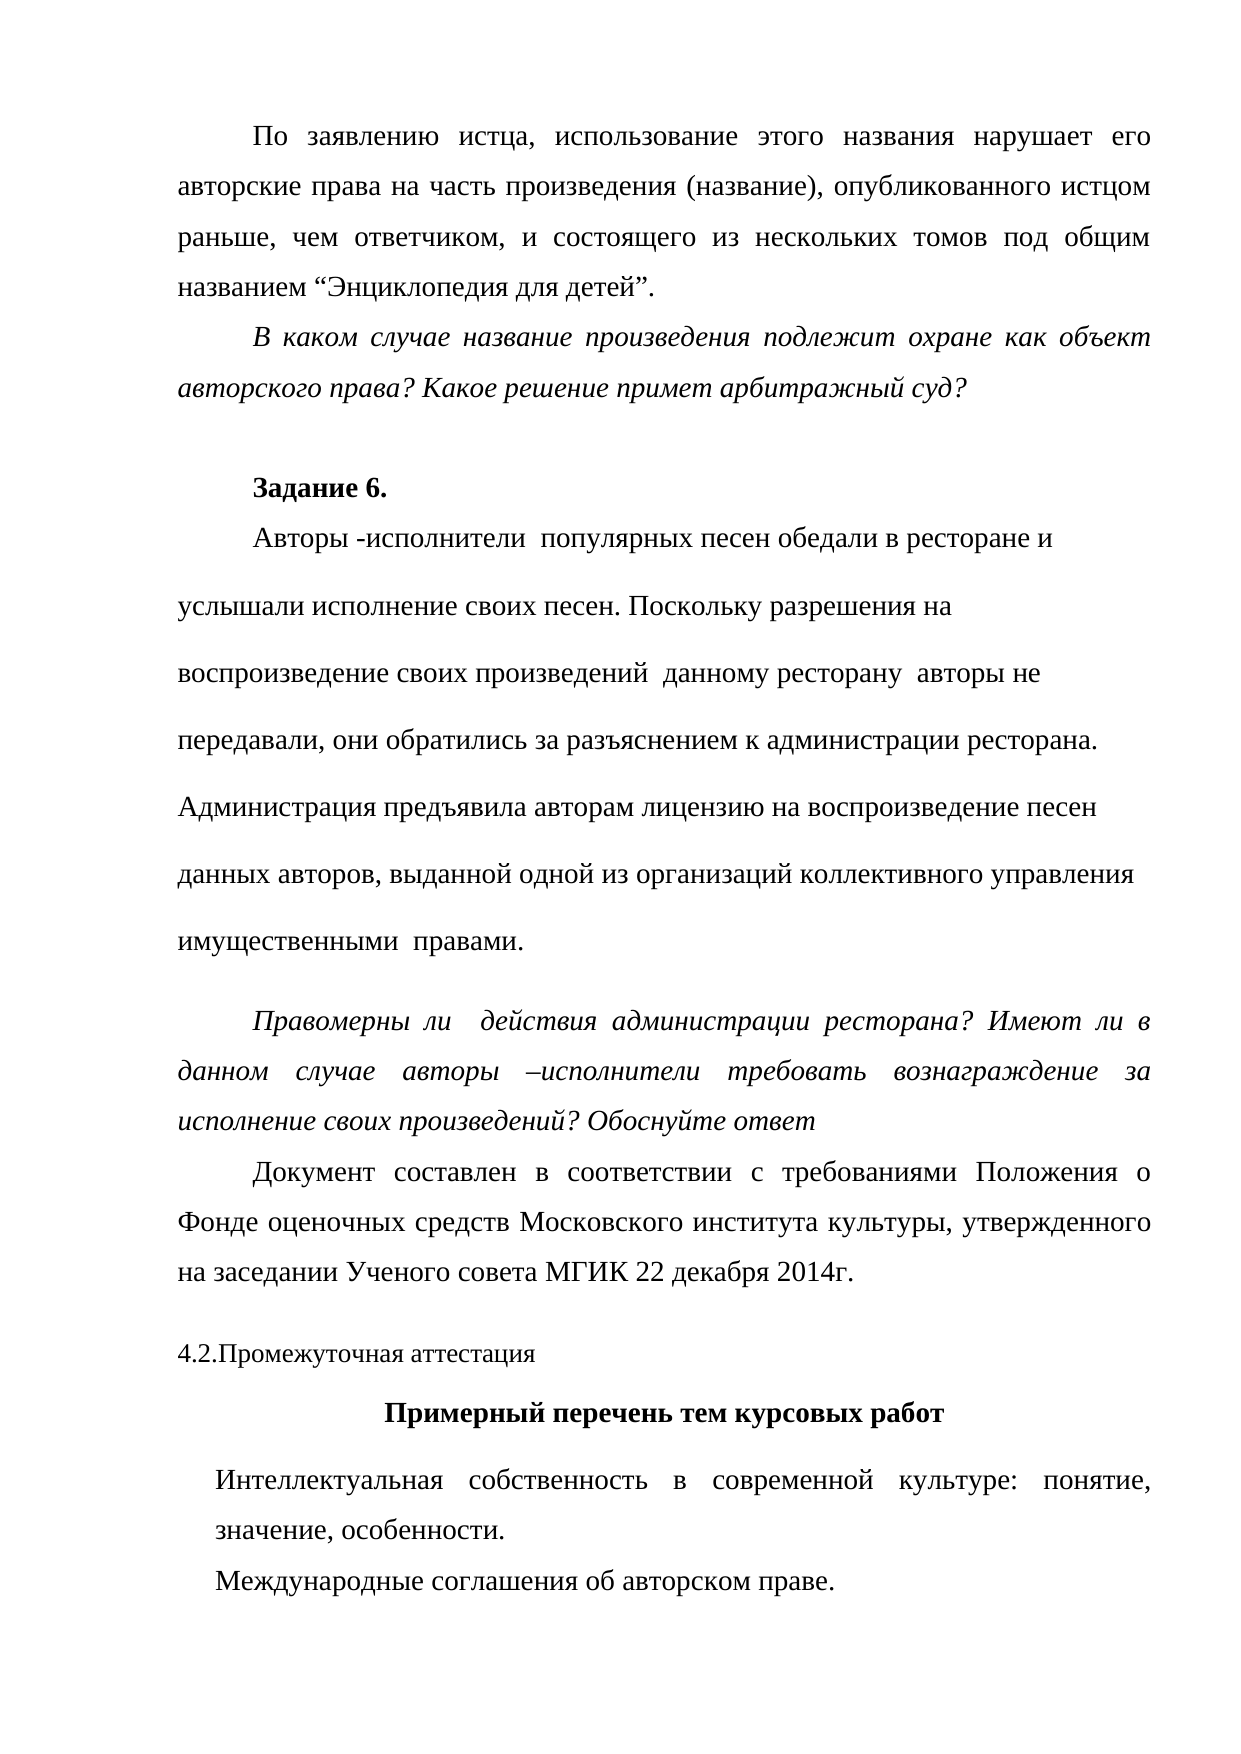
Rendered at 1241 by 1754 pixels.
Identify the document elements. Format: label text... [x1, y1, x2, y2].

text Интеллектуальная собственность в современной культуре: понятие, значение, особенности. [215, 1462, 1152, 1546]
text Авторы -исполнители популярных песен обедали в ресторане и услышали исполнение своих песен. Поскольку разрешения на воспроизведение своих произведений данному ресторану авторы не передавали, они обратились за разъяснением к администрации ресторана. Администрация предъявила авторам лицензию на воспроизведение песен данных авторов, выданной одной из организаций коллективного управления имущественными правами. [177, 521, 1152, 957]
text В каком случае название произведения подлежит охране как объект авторского права? Какое решение примет арбитражный суд? [177, 319, 1152, 403]
text Задание 6. [177, 470, 1152, 504]
text Примерный перечень тем курсовых работ [177, 1395, 1152, 1428]
text Документ составлен в соответствии с требованиями Положения о Фонде оценочных средств Московского института культуры, утвержденного на заседании Ученого совета МГИК 22 декабря 2014г. [177, 1154, 1152, 1288]
subtitle 4.2.Промежуточная аттестация [177, 1337, 1152, 1369]
text По заявлению истца, использование этого названия нарушает его авторские права на часть произведения (название), опубликованного истцом раньше, чем ответчиком, и состоящего из нескольких томов под общим названием “Энциклопедия для детей”. [177, 118, 1152, 303]
text Международные соглашения об авторском праве. [215, 1563, 1152, 1596]
text Правомерны ли действия администрации ресторана? Имеют ли в данном случае авторы –исполнители требовать вознаграждение за исполнение своих произведений? Обоснуйте ответ [177, 1003, 1152, 1137]
